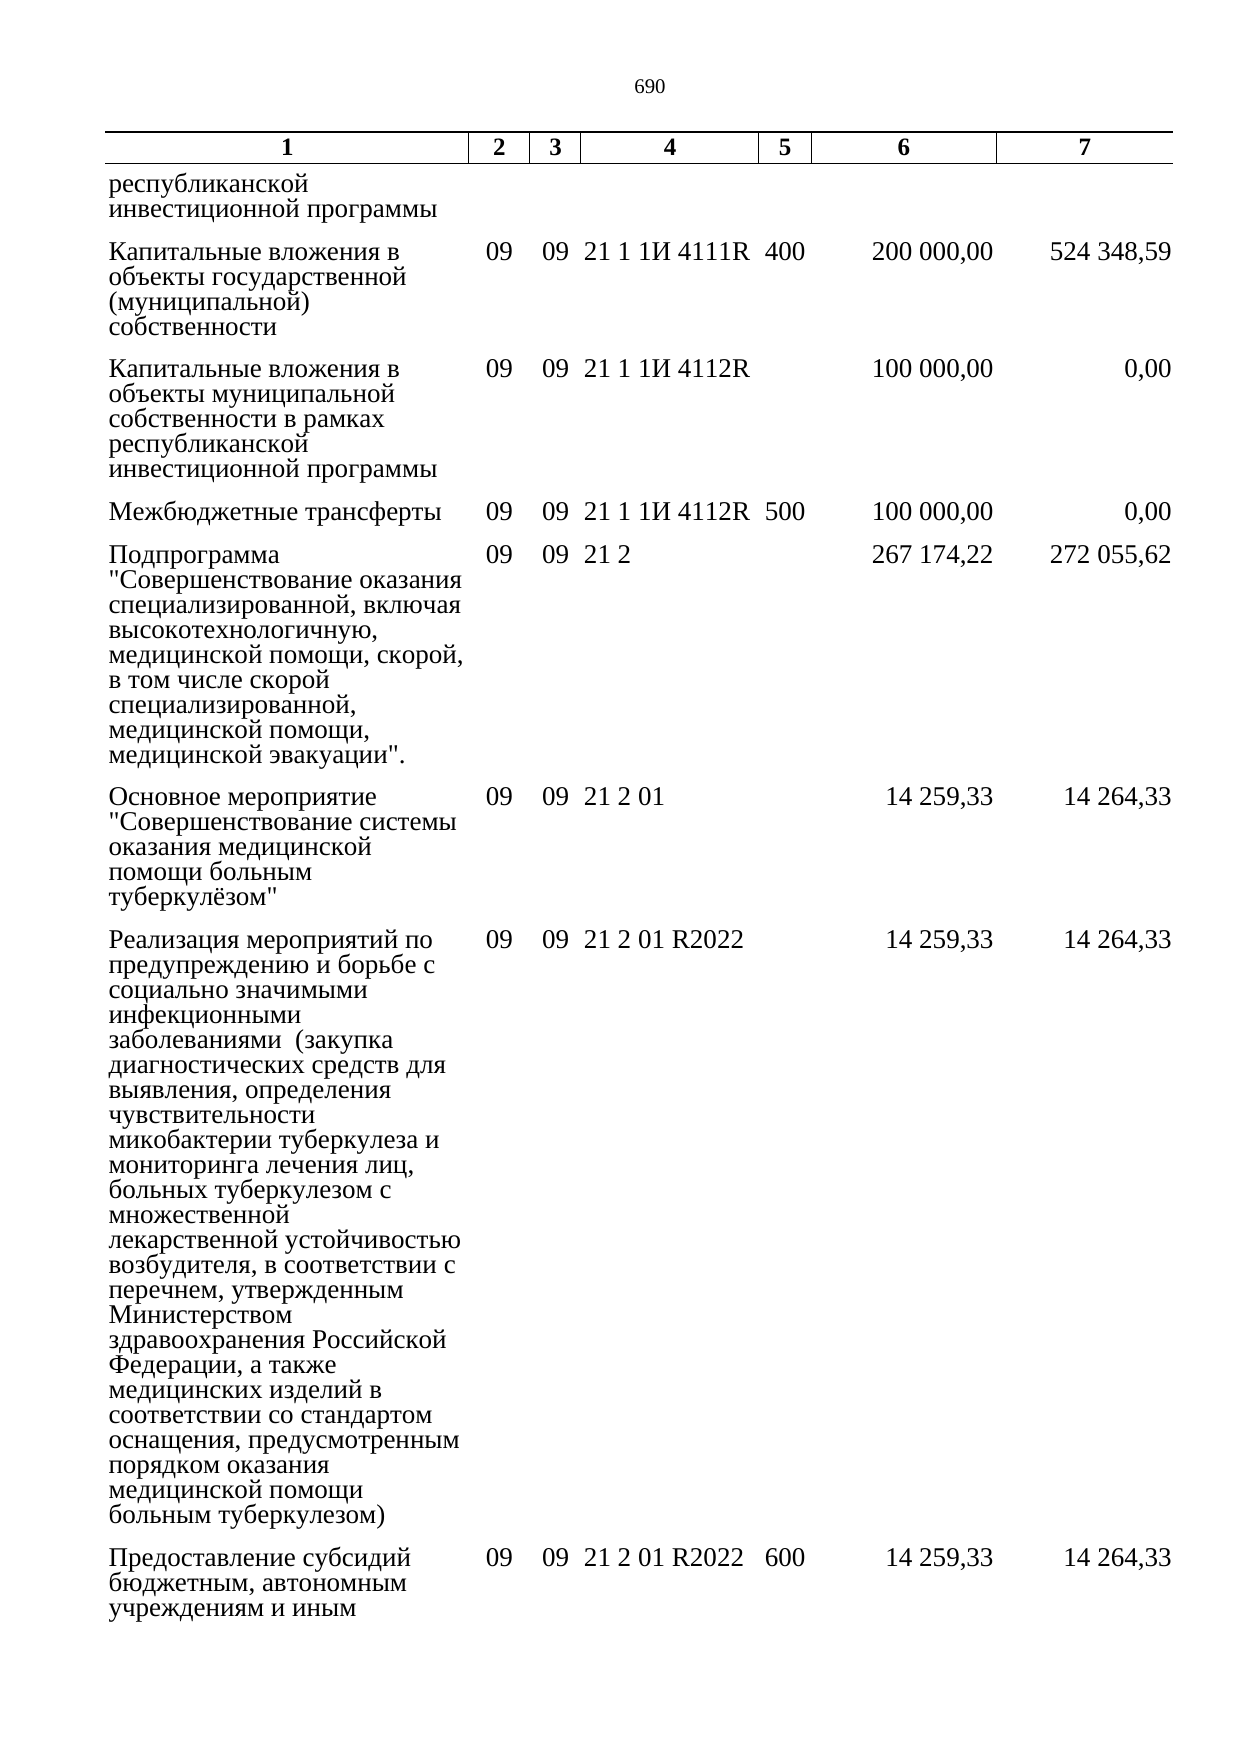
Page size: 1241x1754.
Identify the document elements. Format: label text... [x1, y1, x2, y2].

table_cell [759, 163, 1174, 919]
table_header 1 [105, 133, 468, 163]
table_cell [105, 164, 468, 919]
table_header 7 [997, 133, 1173, 163]
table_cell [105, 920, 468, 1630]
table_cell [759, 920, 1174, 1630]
table_header 3 [530, 133, 580, 163]
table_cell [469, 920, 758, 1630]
table_header 5 [759, 133, 811, 163]
table_header 4 [581, 133, 758, 163]
table_header 6 [812, 133, 996, 163]
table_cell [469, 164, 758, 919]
table_header 2 [469, 133, 529, 163]
